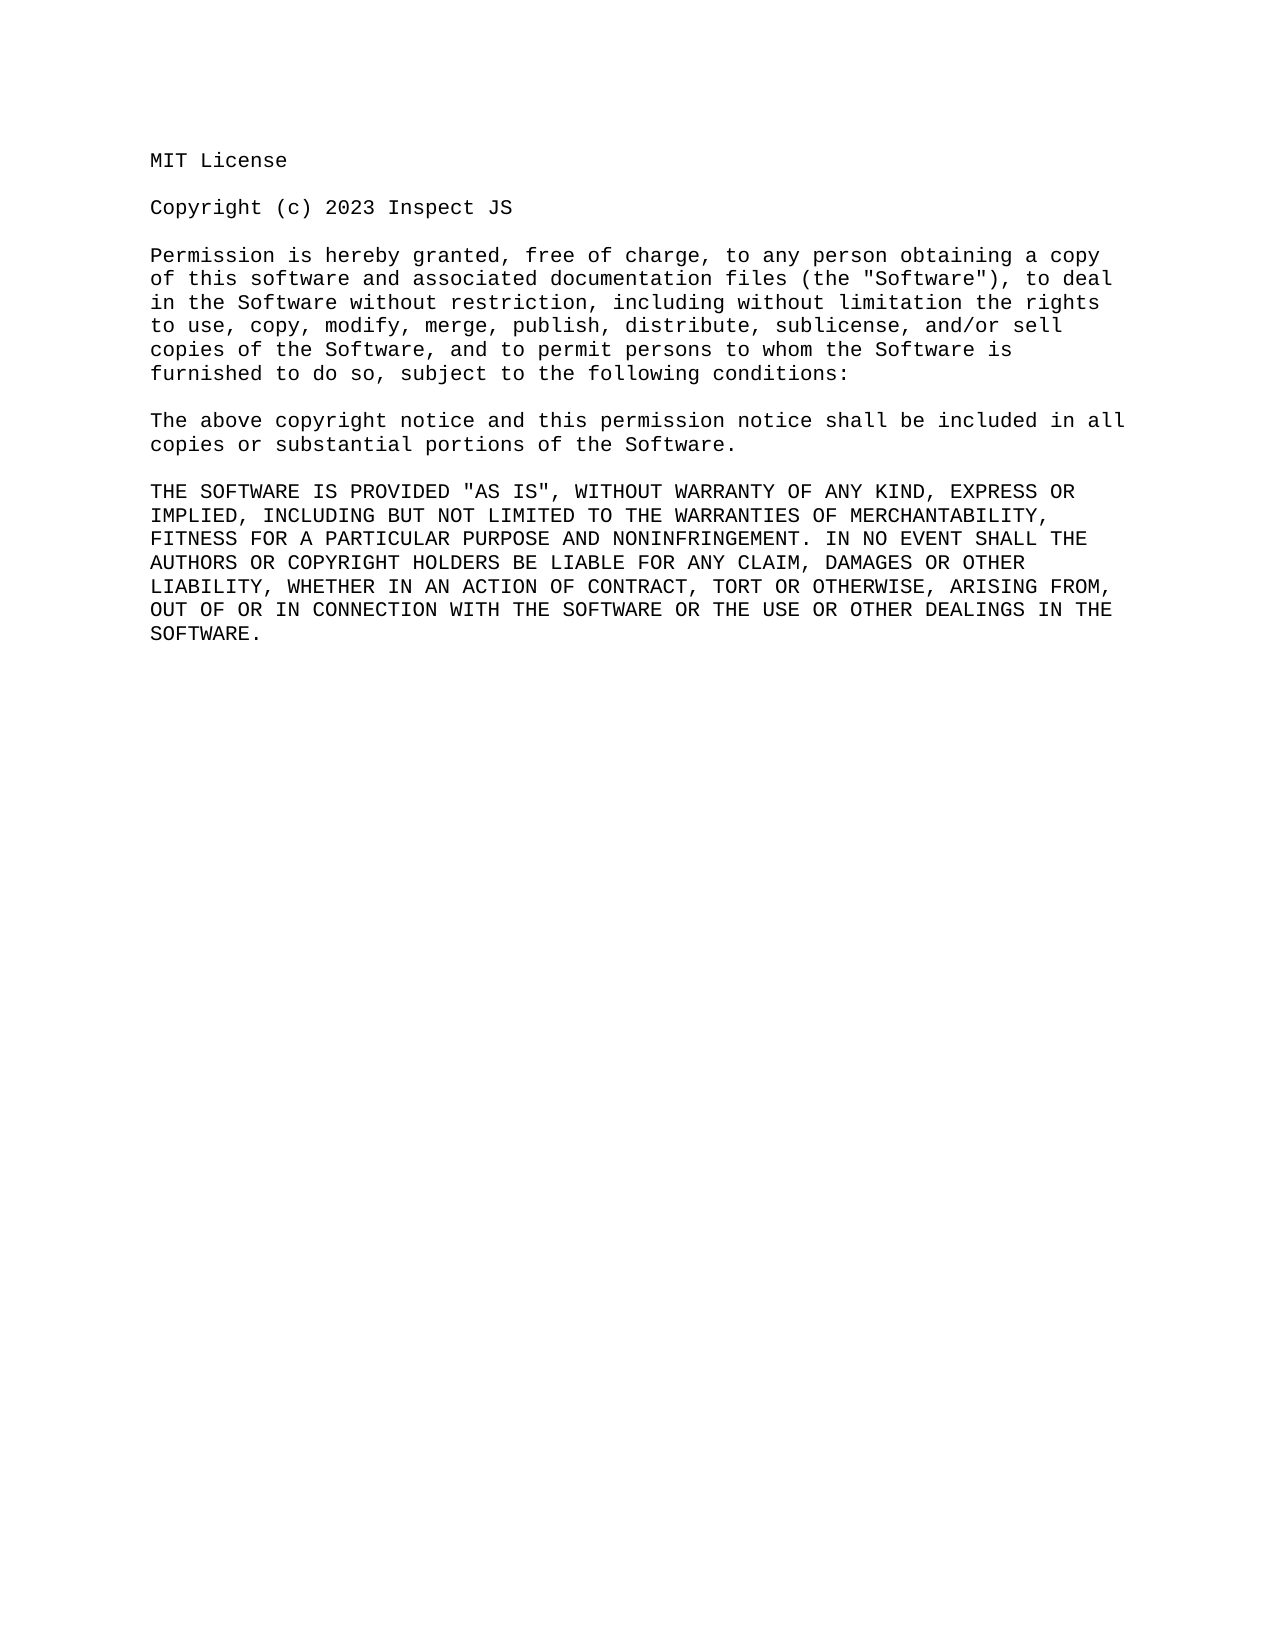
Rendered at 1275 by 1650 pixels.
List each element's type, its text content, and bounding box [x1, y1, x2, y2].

text IMPLIED, INCLUDING BUT NOT LIMITED TO THE WARRANTIES OF MERCHANTABILITY, [150, 505, 1125, 528]
text THE SOFTWARE IS PROVIDED "AS IS", WITHOUT WARRANTY OF ANY KIND, EXPRESS OR [150, 481, 1125, 505]
text Permission is hereby granted, free of charge, to any person obtaining a copy [150, 244, 1125, 268]
text OUT OF OR IN CONNECTION WITH THE SOFTWARE OR THE USE OR OTHER DEALINGS IN THE [150, 599, 1125, 623]
text LIABILITY, WHETHER IN AN ACTION OF CONTRACT, TORT OR OTHERWISE, ARISING FROM, [150, 576, 1125, 599]
text SOFTWARE. [150, 623, 1125, 647]
text Copyright (c) 2023 Inspect JS [150, 197, 1125, 221]
text MIT License [150, 150, 1125, 174]
text FITNESS FOR A PARTICULAR PURPOSE AND NONINFRINGEMENT. IN NO EVENT SHALL THE [150, 528, 1125, 552]
text The above copyright notice and this permission notice shall be included in all [150, 410, 1125, 434]
text furnished to do so, subject to the following conditions: [150, 363, 1125, 386]
text copies of the Software, and to permit persons to whom the Software is [150, 339, 1125, 363]
text copies or substantial portions of the Software. [150, 434, 1125, 457]
text AUTHORS OR COPYRIGHT HOLDERS BE LIABLE FOR ANY CLAIM, DAMAGES OR OTHER [150, 552, 1125, 576]
text in the Software without restriction, including without limitation the rights [150, 292, 1125, 316]
text of this software and associated documentation files (the "Software"), to deal [150, 268, 1125, 292]
text to use, copy, modify, merge, publish, distribute, sublicense, and/or sell [150, 316, 1125, 339]
